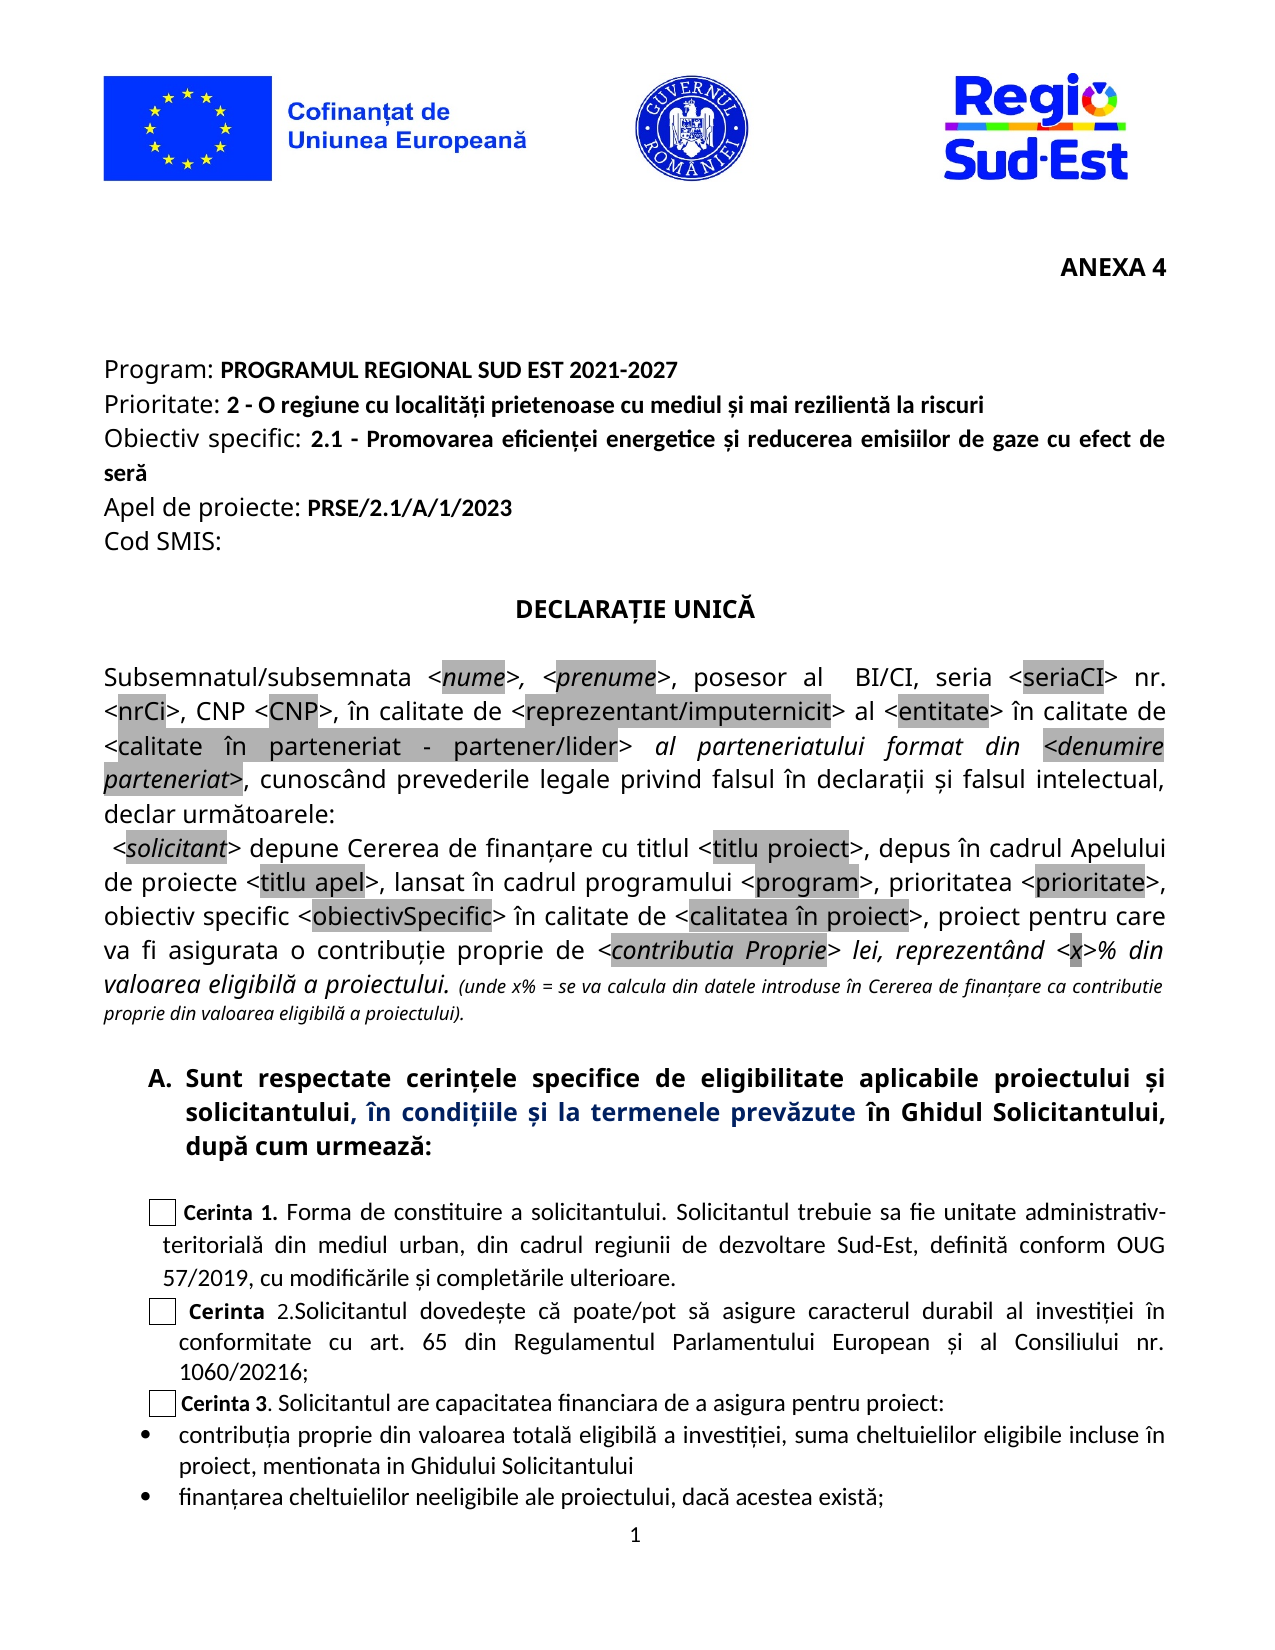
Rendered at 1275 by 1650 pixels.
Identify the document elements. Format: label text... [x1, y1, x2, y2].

text DECLARAȚIE UNICĂ [103, 592, 1167, 626]
text Cod SMIS: [103, 524, 1167, 558]
list Sunt respectate cerințele specifice de eligibilitate aplicabile proiectului și solicitantului, în condițiile și la termenele prevăzute în Ghidul Solicitantului, după cum urmează: [148, 1060, 1167, 1162]
list finanțarea cheltuielilor neeligibile ale proiectului, dacă acestea există; [141, 1481, 1167, 1511]
text ANEXA 4 [103, 250, 1167, 284]
list contribuția proprie din valoarea totală eligibilă a investiției, suma cheltuielilor eligibile incluse în proiect, mentionata in Ghidului Solicitantului [141, 1420, 1167, 1481]
text Prioritate: 2 - O regiune cu localități prietenoase cu mediul și mai rezilientă la riscuri [103, 386, 1167, 420]
text Cerinta 3. Solicitantul are capacitatea financiara de a asigura pentru proiect: [148, 1387, 1167, 1417]
text Obiectiv specific: 2.1 - Promovarea eficienței energetice și reducerea emisiilor de gaze cu efect de seră [103, 420, 1167, 487]
list <solicitant> depune Cererea de finanțare cu titlul <titlu proiect>, depus în cadrul Apelului de proiecte <titlu apel>, lansat în cadrul programului <program>, prioritatea <prioritate>, obiectiv specific <obiectivSpecific> în calitate de <calitatea în proiect>, proiect pentru care va fi asigurata o contribuție proprie de <contributia Proprie> lei, reprezentând <x>% din valoarea eligibilă a proiectului. (unde x% = se va calcula din datele introduse în Cererea de finanțare ca contributie proprie din valoarea eligibilă a proiectului). [103, 830, 1167, 1026]
text Subsemnatul/subsemnata <nume>, <prenume>, posesor al BI/CI, seria <seriaCI> nr. <nrCi>, CNP <CNP>, în calitate de <reprezentant/imputernicit> al <entitate> în calitate de <calitate în parteneriat - partener/lider> al parteneriatului format din <denumire parteneriat>, cunoscând prevederile legale privind falsul în declarații și falsul intelectual, declar următoarele: [103, 660, 1167, 830]
text Apel de proiecte: PRSE/2.1/A/1/2023 [103, 490, 1167, 524]
list Cerinta 2.Solicitantul dovedește că poate/pot să asigure caracterul durabil al investiției în conformitate cu art. 65 din Regulamentul Parlamentului European şi al Consiliului nr. 1060/20216; [148, 1295, 1167, 1387]
text Cerinta 1. Forma de constituire a solicitantului. Solicitantul trebuie sa fie unitate administrativ-teritorială din mediul urban, din cadrul regiunii de dezvoltare Sud-Est, definită conform OUG 57/2019, cu modificările şi completările ulterioare. [148, 1196, 1167, 1293]
picture [103, 73, 1128, 182]
text Program: PROGRAMUL REGIONAL SUD EST 2021-2027 [103, 352, 1167, 386]
